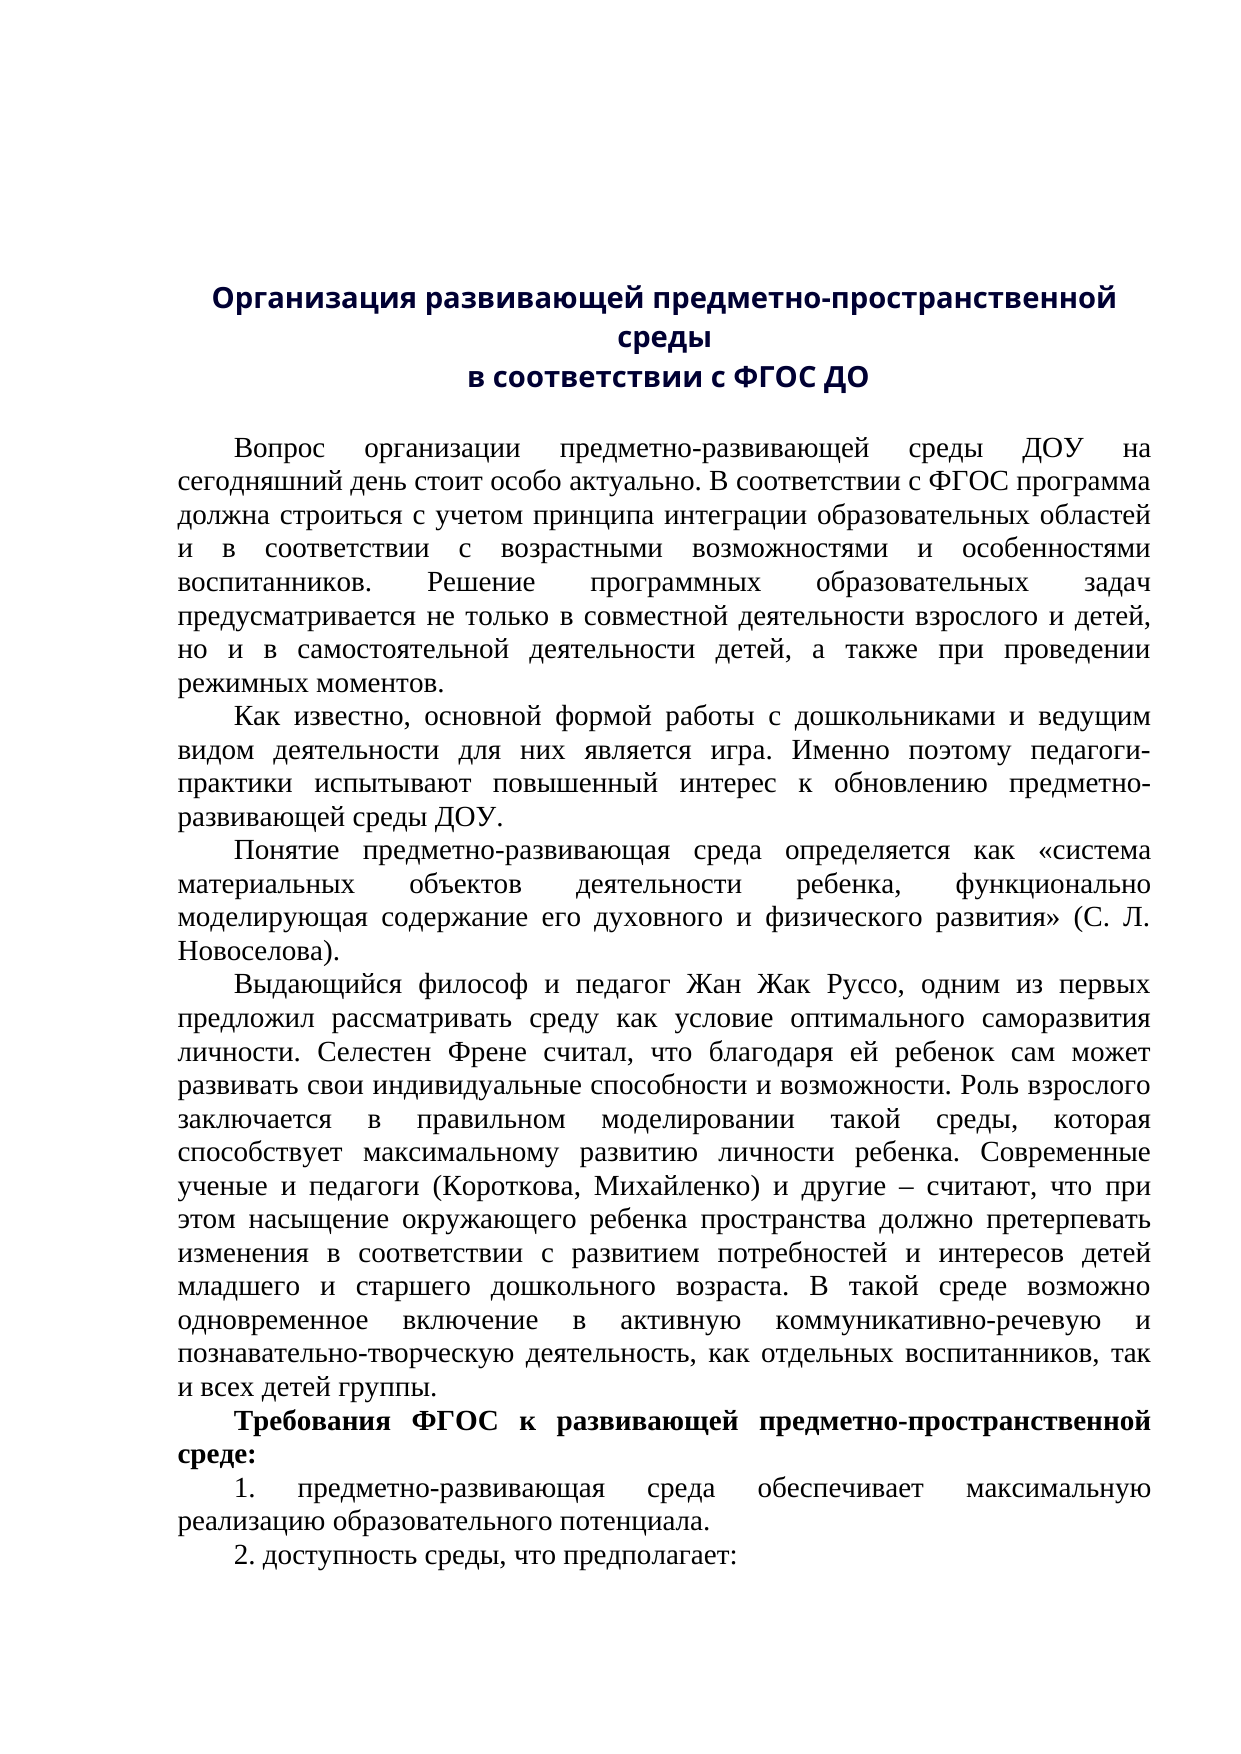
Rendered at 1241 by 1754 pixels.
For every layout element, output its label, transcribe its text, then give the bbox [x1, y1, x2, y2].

text 1. предметно-развивающая среда обеспечивает максимальную реализацию образовательного потенциала. [177, 1470, 1152, 1537]
text Понятие предметно-развивающая среда определяется как «система материальных объектов деятельности ребенка, функционально моделирующая содержание его духовного и физического развития» (С. Л. Новоселова). [177, 832, 1152, 967]
text в соответствии с ФГОС ДО [177, 356, 1152, 396]
text Вопрос организации предметно-развивающей среды ДОУ на сегодняшний день стоит особо актуально. В соответствии с ФГОС программа должна строиться с учетом принципа интеграции образовательных областей и в соответствии с возрастными возможностями и особенностями воспитанников. Решение программных образовательных задач предусматривается не только в совместной деятельности взрослого и детей, но и в самостоятельной деятельности детей, а также при проведении режимных моментов. [177, 430, 1152, 698]
text Выдающийся философ и педагог Жан Жак Руссо, одним из первых предложил рассматривать среду как условие оптимального саморазвития личности. Селестен Френе считал, что благодаря ей ребенок сам может развивать свои индивидуальные способности и возможности. Роль взрослого заключается в правильном моделировании такой среды, которая способствует максимальному развитию личности ребенка. Современные ученые и педагоги (Короткова, Михайленко) и другие – считают, что при этом насыщение окружающего ребенка пространства должно претерпевать изменения в соответствии с развитием потребностей и интересов детей младшего и старшего дошкольного возраста. В такой среде возможно одновременное включение в активную коммуникативно-речевую и познавательно-творческую деятельность, как отдельных воспитанников, так и всех детей группы. [177, 967, 1152, 1403]
text Как известно, основной формой работы с дошкольниками и ведущим видом деятельности для них является игра. Именно поэтому педагоги-практики испытывают повышенный интерес к обновлению предметно-развивающей среды ДОУ. [177, 698, 1152, 832]
text Организация развивающей предметно-пространственной среды [177, 277, 1152, 356]
text Требования ФГОС к развивающей предметно-пространственной среде: [177, 1403, 1152, 1470]
text 2. доступность среды, что предполагает: [177, 1537, 1152, 1570]
